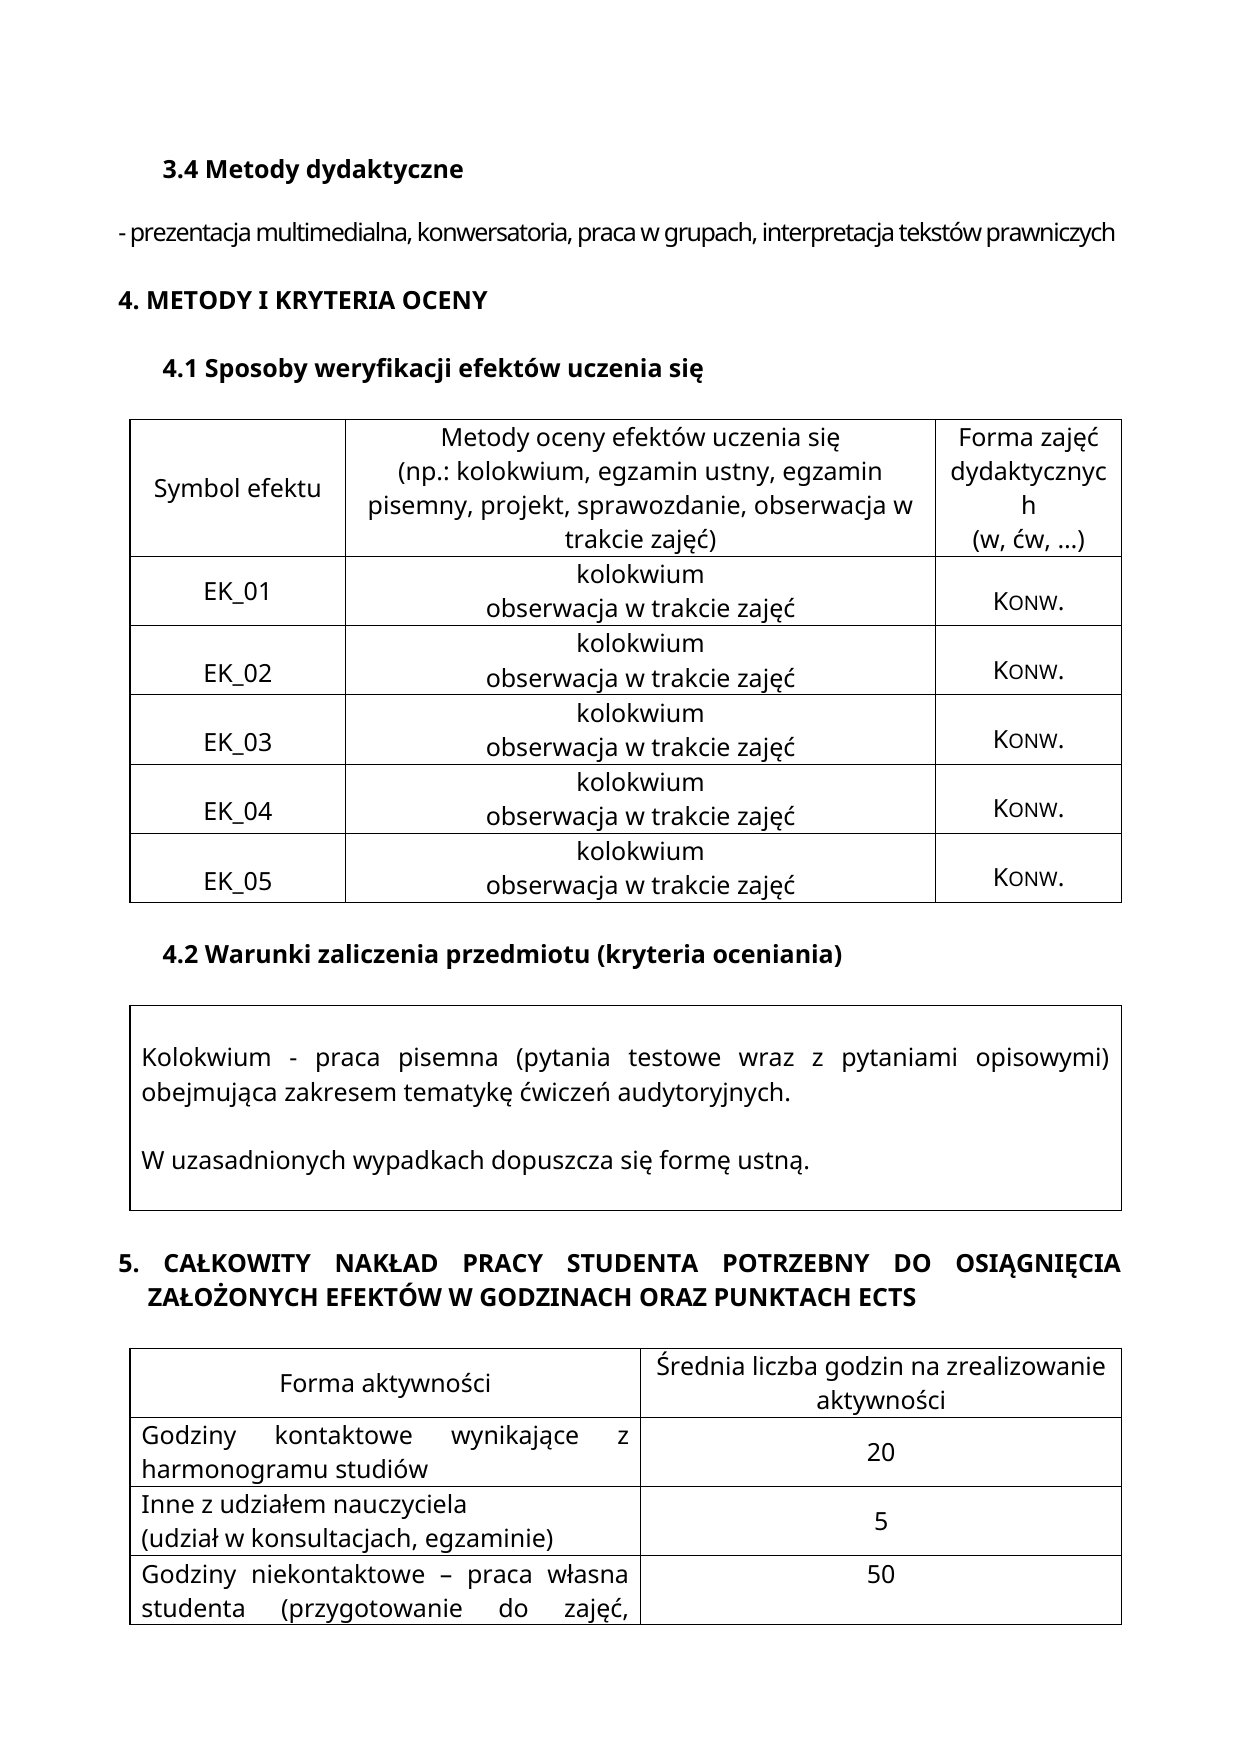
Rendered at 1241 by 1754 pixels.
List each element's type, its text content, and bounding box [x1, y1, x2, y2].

table_header Forma zajęć dydaktycznych (w, ćw, …) [936, 420, 1121, 556]
table_cell EK_01 [131, 557, 345, 625]
text - prezentacja multimedialna, konwersatoria, praca w grupach, interpretacja tekstów prawniczych [118, 214, 1122, 248]
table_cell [131, 1556, 640, 1624]
text 3.4 Metody dydaktyczne [162, 152, 1122, 186]
text 5. CAŁKOWITY NAKŁAD PRACY STUDENTA POTRZEBNY DO OSIĄGNIĘCIA ZAŁOŻONYCH EFEKTÓW W GODZINACH ORAZ PUNKTACH ECTS [118, 1246, 1122, 1314]
table_header Średnia liczba godzin na zrealizowanie aktywności [641, 1349, 1121, 1417]
table_cell kolokwium obserwacja w trakcie zajęć [346, 695, 935, 763]
table_cell Konw. [936, 557, 1121, 625]
table_header Forma aktywności [131, 1349, 640, 1417]
text 4.2 Warunki zaliczenia przedmiotu (kryteria oceniania) [162, 937, 1122, 971]
text 4.1 Sposoby weryfikacji efektów uczenia się [162, 351, 1122, 384]
table_cell 50 [641, 1556, 1121, 1624]
table_cell Konw. [936, 834, 1121, 902]
table_cell 20 [641, 1418, 1121, 1486]
table_cell Konw. [936, 626, 1121, 694]
table_cell kolokwium obserwacja w trakcie zajęć [346, 626, 935, 694]
table_cell Konw. [936, 765, 1121, 833]
text 4. METODY I KRYTERIA OCENY [118, 282, 1122, 316]
table_cell Konw. [936, 695, 1121, 763]
table_cell 5 [641, 1487, 1121, 1555]
table_header Kolokwium - praca pisemna (pytania testowe wraz z pytaniami opisowymi) obejmująca zakresem tematykę ćwiczeń audytoryjnych. W uzasadnionych wypadkach dopuszcza się formę ustną. [131, 1006, 1121, 1210]
table_cell kolokwium obserwacja w trakcie zajęć [346, 765, 935, 833]
table_cell EK_05 [131, 834, 345, 902]
table_cell EK_04 [131, 765, 345, 833]
table_cell EK_03 [131, 695, 345, 763]
table_cell Inne z udziałem nauczyciela (udział w konsultacjach, egzaminie) [131, 1487, 640, 1555]
table_cell kolokwium obserwacja w trakcie zajęć [346, 557, 935, 625]
table_cell EK_02 [131, 626, 345, 694]
table_cell Godziny kontaktowe wynikające z harmonogramu studiów [131, 1418, 640, 1486]
table_header Metody oceny efektów uczenia się (np.: kolokwium, egzamin ustny, egzamin pisemny, projekt, sprawozdanie, obserwacja w trakcie zajęć) [346, 420, 935, 556]
table_cell kolokwium obserwacja w trakcie zajęć [346, 834, 935, 902]
table_header Symbol efektu [131, 420, 345, 556]
